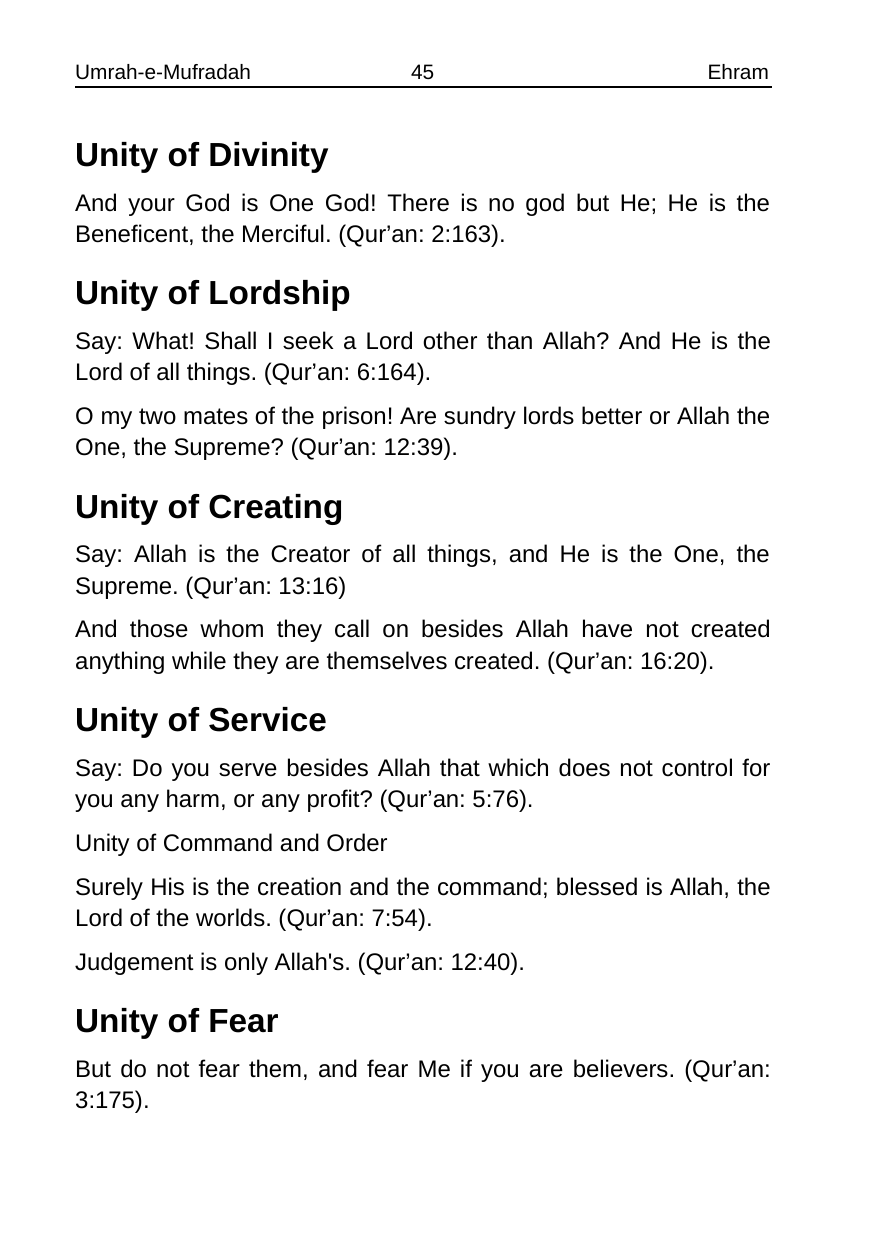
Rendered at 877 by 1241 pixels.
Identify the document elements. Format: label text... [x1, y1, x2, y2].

text O my two mates of the prison! Are sundry lords better or Allah the One, the Supreme? (Qur’an: 12:39). [75, 399, 772, 462]
text Say: What! Shall I seek a Lord other than Allah? And He is the Lord of all things. (Qur’an: 6:164). [75, 324, 772, 387]
subtitle Unity of Divinity [75, 135, 772, 173]
text Say: Do you serve besides Allah that which does not control for you any harm, or any profit? (Qur’an: 5:76). [75, 751, 772, 814]
text Say: Allah is the Creator of all things, and He is the One, the Supreme. (Qur’an: 13:16) [75, 538, 772, 600]
text And those whom they call on besides Allah have not created anything while they are themselves created. (Qur’an: 16:20). [75, 613, 772, 675]
text And your God is One God! There is no god but He; He is the Beneficent, the Merciful. (Qur’an: 2:163). [75, 186, 772, 248]
subtitle Unity of Service [75, 700, 772, 739]
subtitle Unity of Creating [75, 487, 772, 525]
text But do not fear them, and fear Me if you are believers. (Qur’an: 3:175). [75, 1052, 772, 1115]
text Surely His is the creation and the command; blessed is Allah, the Lord of the worlds. (Qur’an: 7:54). [75, 870, 772, 932]
text Judgement is only Allah's. (Qur’an: 12:40). [75, 945, 772, 976]
text Unity of Command and Order [75, 826, 772, 857]
subtitle Unity of Lordship [75, 273, 772, 312]
subtitle Unity of Fear [75, 1001, 772, 1040]
